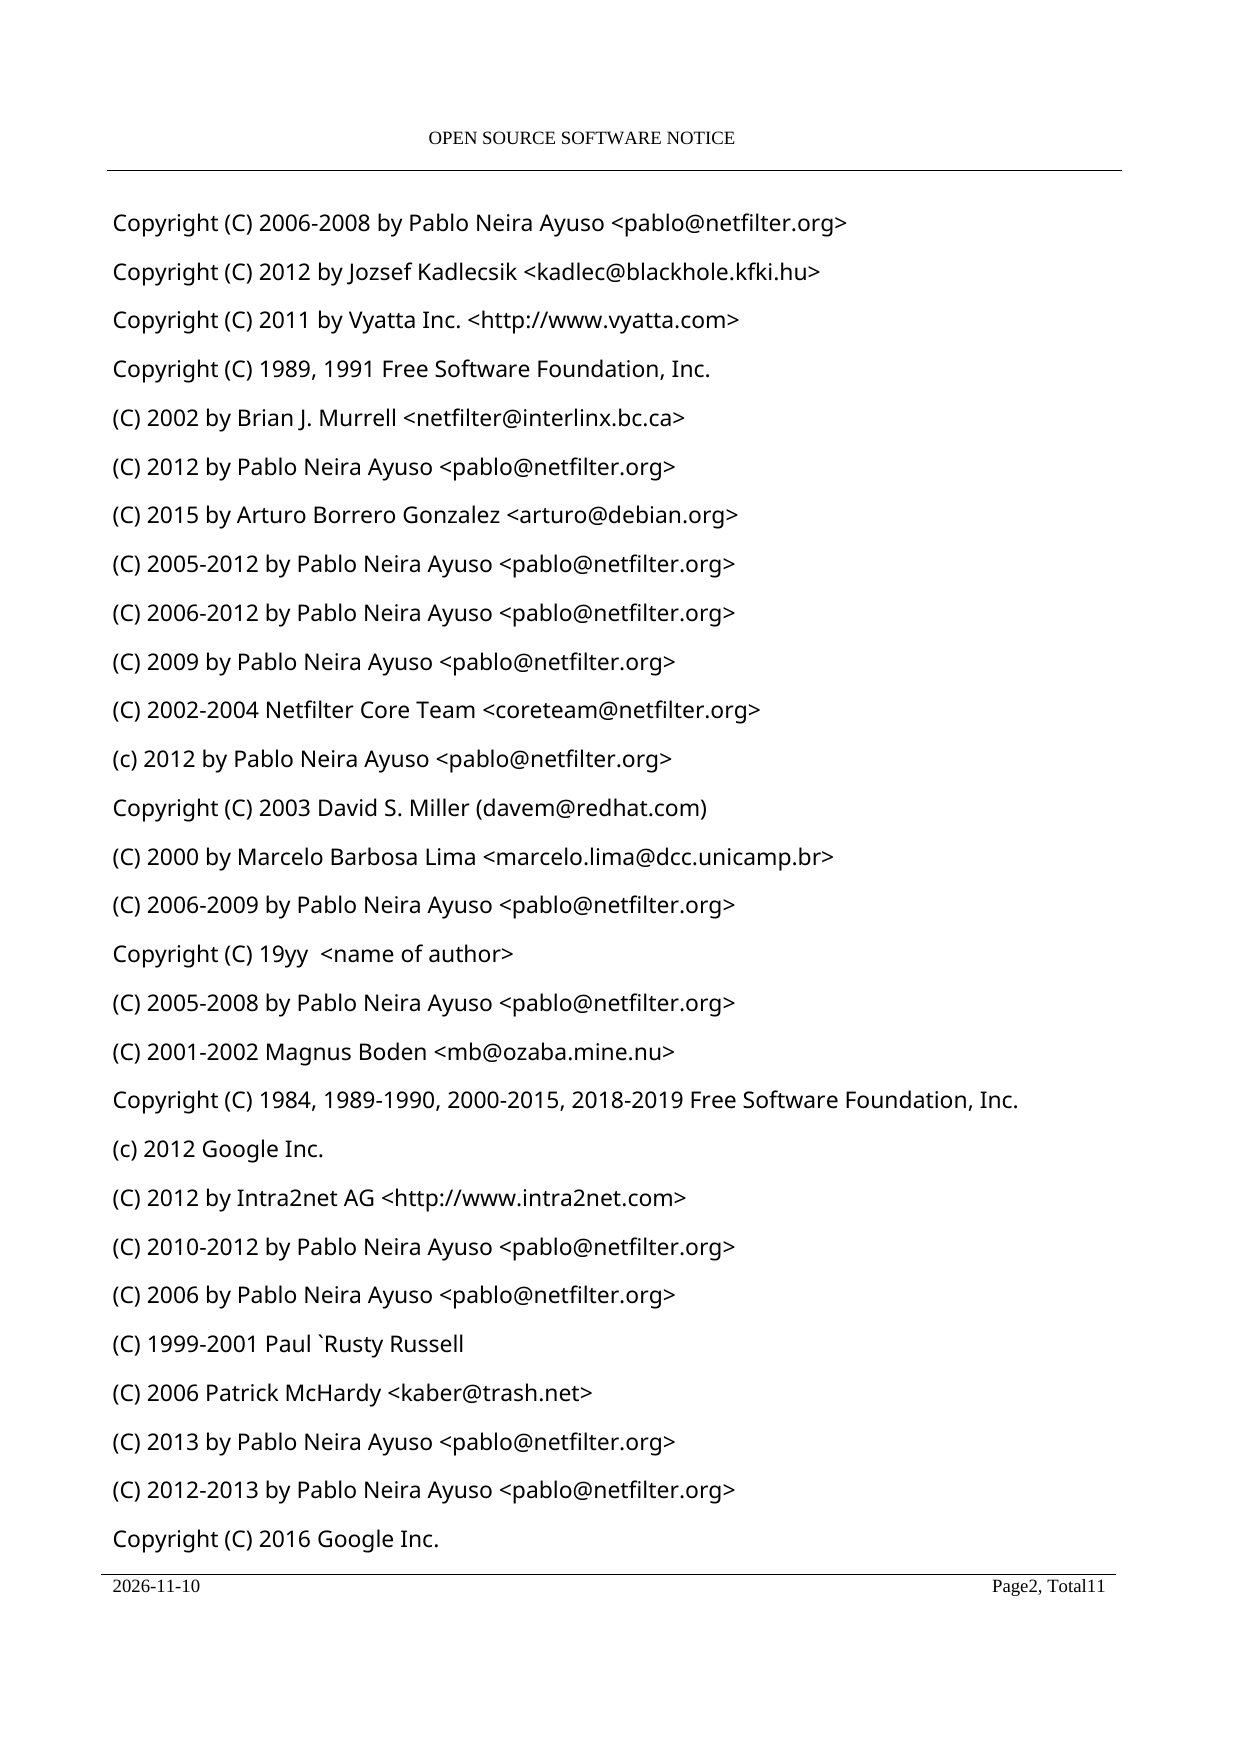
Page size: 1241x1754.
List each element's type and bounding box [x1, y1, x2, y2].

text [112, 206, 1128, 1555]
